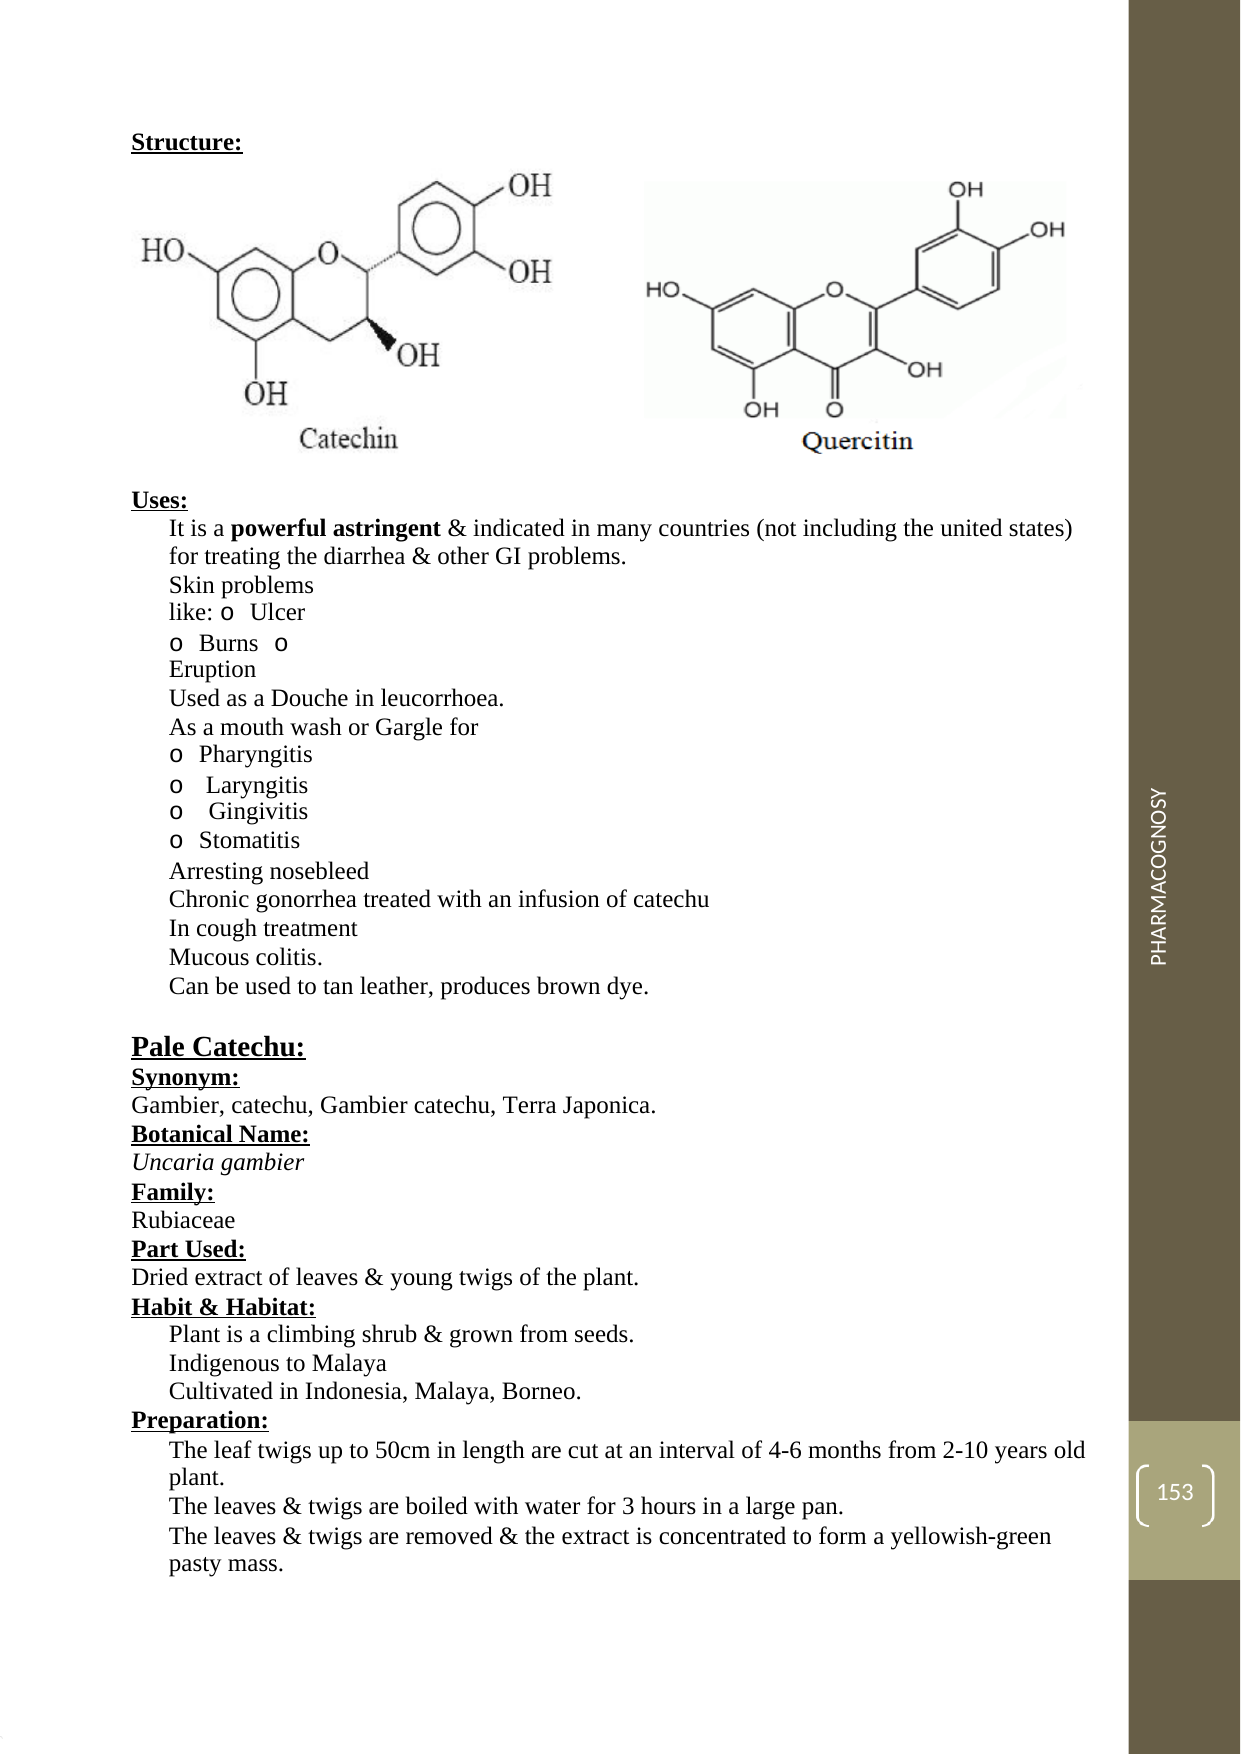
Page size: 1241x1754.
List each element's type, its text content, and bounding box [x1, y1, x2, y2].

list As a mouth wash or Gargle for o Pharyngitis [131, 713, 479, 769]
text Pale Catechu: [131, 1029, 1106, 1062]
text Synonym: [131, 1062, 1106, 1091]
list Indigenous to Malaya [131, 1348, 1106, 1377]
table_header PHARMACOGNOSY [1144, 787, 1171, 966]
text Uncaria gambier [131, 1148, 1106, 1176]
list The leaf twigs up to 50cm in length are cut at an interval of 4-6 months from 2-10 years old plant. [131, 1437, 1106, 1491]
list Mucous colitis. [131, 942, 1106, 971]
list The leaves & twigs are boiled with water for 3 hours in a large pan. [131, 1491, 1106, 1520]
list Skin problems like: o Ulcer [131, 572, 364, 628]
text Dried extract of leaves & young twigs of the plant. [131, 1263, 1106, 1291]
text Part Used: [131, 1234, 1106, 1263]
picture [1128, 0, 1241, 1754]
text Gambier, catechu, Gambier catechu, Terra Japonica. [131, 1091, 1106, 1119]
picture [131, 156, 1090, 457]
text Structure: [131, 127, 1106, 156]
text Uses: [131, 485, 1106, 514]
list It is a powerful astringent & indicated in many countries (not including the united states) for treating the diarrhea & other GI problems. [131, 514, 1106, 570]
list Arresting nosebleed [131, 856, 1106, 884]
text o Laryngitis o Gingivitis o Stomatitis [169, 771, 308, 856]
text Botanical Name: [131, 1119, 1106, 1148]
text Habit & Habitat: [131, 1292, 1106, 1320]
text 153 [1143, 1476, 1194, 1506]
text Rubiaceae [131, 1206, 1106, 1234]
list Cultivated in Indonesia, Malaya, Borneo. [131, 1377, 1106, 1405]
list Used as a Douche in leucorrhoea. [131, 683, 1106, 712]
list Chronic gonorrhea treated with an infusion of catechu [131, 884, 1106, 913]
list The leaves & twigs are removed & the extract is concentrated to form a yellowish-green pasty mass. [131, 1523, 1106, 1577]
text Preparation: [131, 1406, 1106, 1434]
list In cough treatment [131, 913, 1106, 942]
text o Burns o Eruption [169, 629, 294, 683]
text Family: [131, 1177, 1106, 1206]
list Can be used to tan leather, produces brown dye. [131, 971, 1106, 999]
list Plant is a climbing shrub & grown from seeds. [131, 1320, 1106, 1348]
